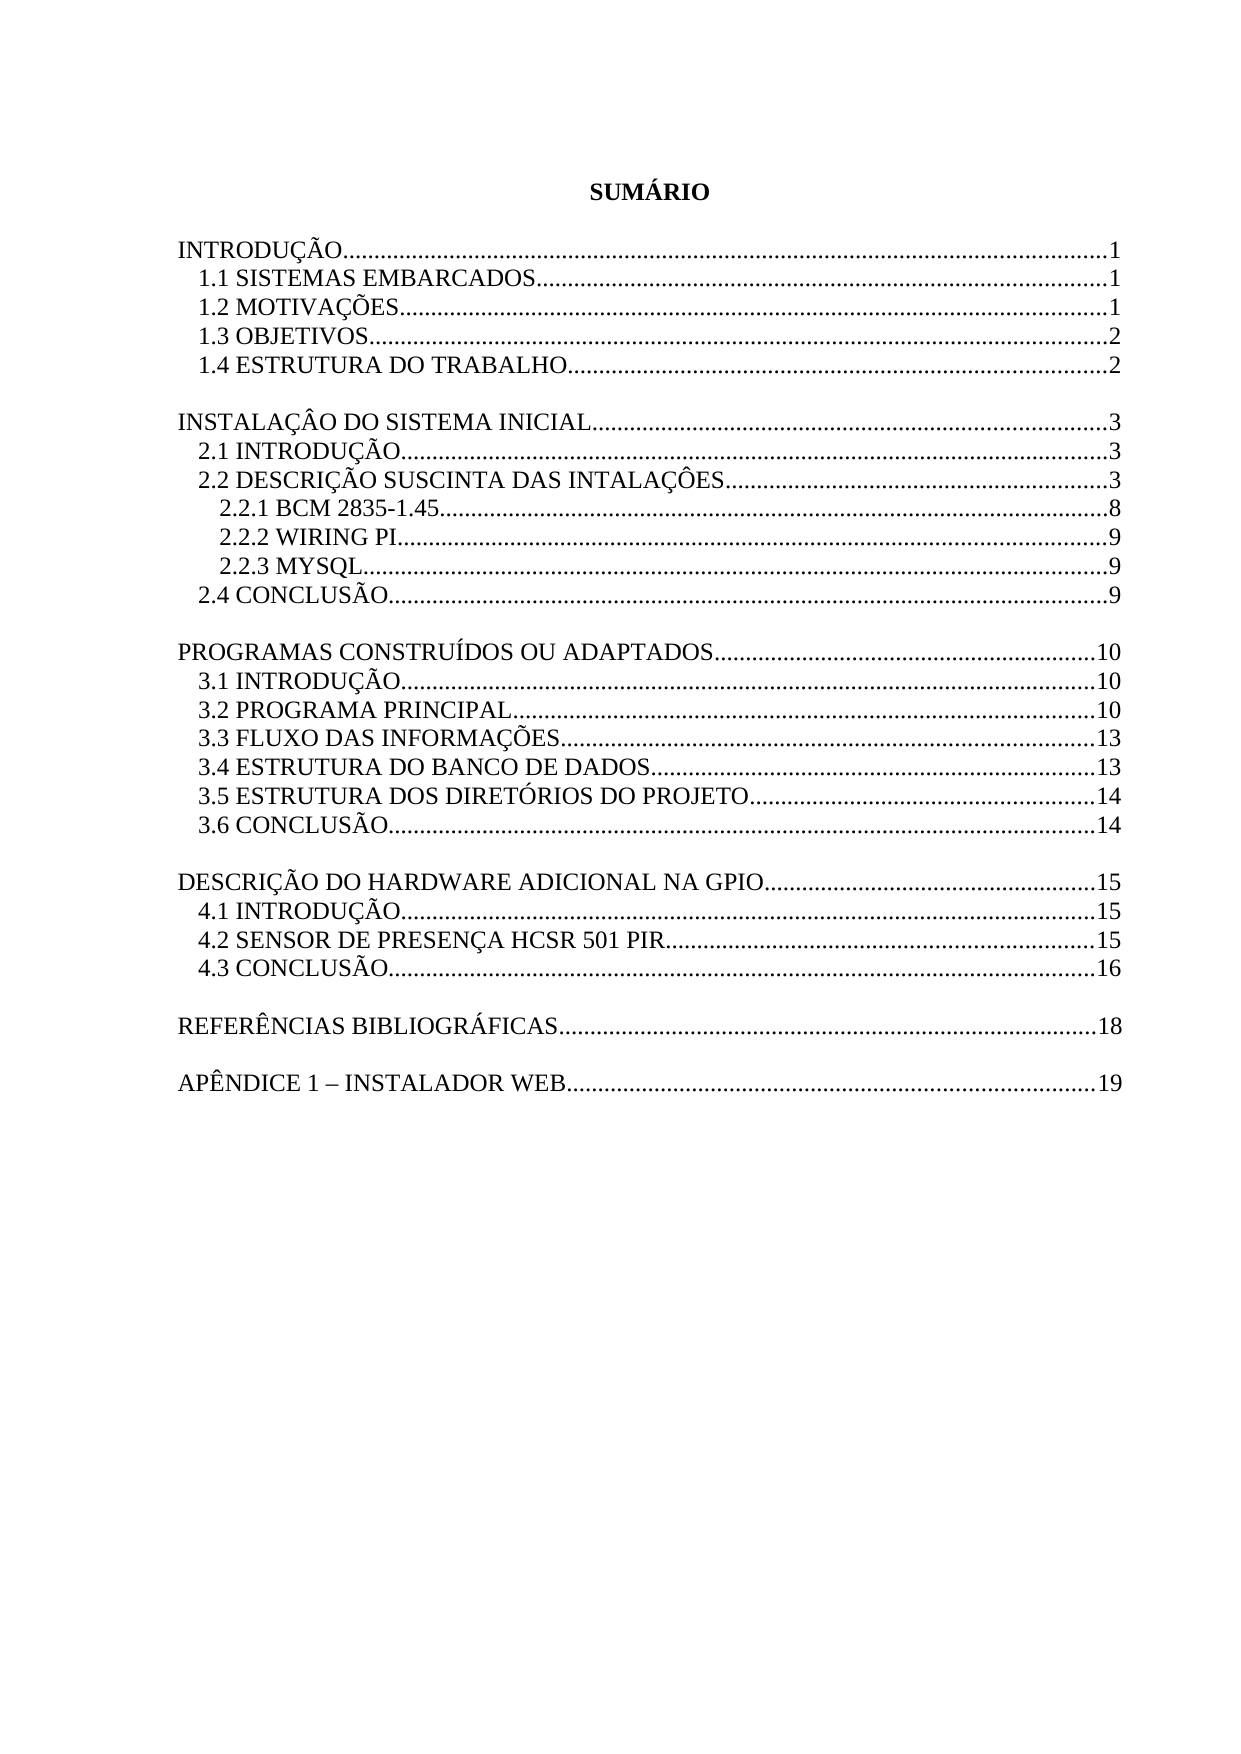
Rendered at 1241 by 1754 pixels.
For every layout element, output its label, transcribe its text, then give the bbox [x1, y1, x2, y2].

text 3.2 PROGRAMA PRINCIPAL 10 [198, 695, 1122, 723]
text INTRODUÇÃO 1 [177, 235, 1122, 263]
text 2.4 CONCLUSÃO 9 [198, 580, 1122, 608]
text APÊNDICE 1 – INSTALADOR WEB 19 [177, 1068, 1122, 1097]
text 1.4 ESTRUTURA DO TRABALHO 2 [198, 350, 1122, 378]
text DESCRIÇÃO DO HARDWARE ADICIONAL NA GPIO 15 [177, 867, 1122, 896]
text REFERÊNCIAS BIBLIOGRÁFICAS 18 [177, 1011, 1122, 1040]
text 3.6 CONCLUSÃO 14 [198, 810, 1122, 838]
text 4.2 SENSOR DE PRESENÇA HCSR 501 PIR 15 [198, 925, 1122, 953]
text SUMÁRIO [177, 177, 1122, 206]
text 2.2.1 BCM 2835-1.45 8 [219, 493, 1122, 522]
text INSTALAÇÂO DO SISTEMA INICIAL 3 [177, 407, 1122, 436]
text 2.2 DESCRIÇÃO SUSCINTA DAS INTALAÇÔES 3 [198, 465, 1122, 493]
text 1.2 MOTIVAÇÕES 1 [198, 292, 1122, 321]
text 1.3 OBJETIVOS 2 [198, 321, 1122, 350]
text 2.2.3 MYSQL 9 [219, 551, 1122, 580]
text 2.2.2 WIRING PI 9 [219, 522, 1122, 551]
text PROGRAMAS CONSTRUÍDOS OU ADAPTADOS 10 [177, 637, 1122, 666]
text 3.3 FLUXO DAS INFORMAÇÕES 13 [198, 723, 1122, 752]
text 3.4 ESTRUTURA DO BANCO DE DADOS 13 [198, 752, 1122, 781]
text 3.5 ESTRUTURA DOS DIRETÓRIOS DO PROJETO 14 [198, 781, 1122, 810]
text 4.1 INTRODUÇÃO 15 [198, 896, 1122, 925]
text 1.1 SISTEMAS EMBARCADOS 1 [198, 263, 1122, 292]
text 2.1 INTRODUÇÃO 3 [198, 436, 1122, 465]
text 3.1 INTRODUÇÃO 10 [198, 666, 1122, 695]
text 4.3 CONCLUSÃO 16 [198, 953, 1122, 982]
